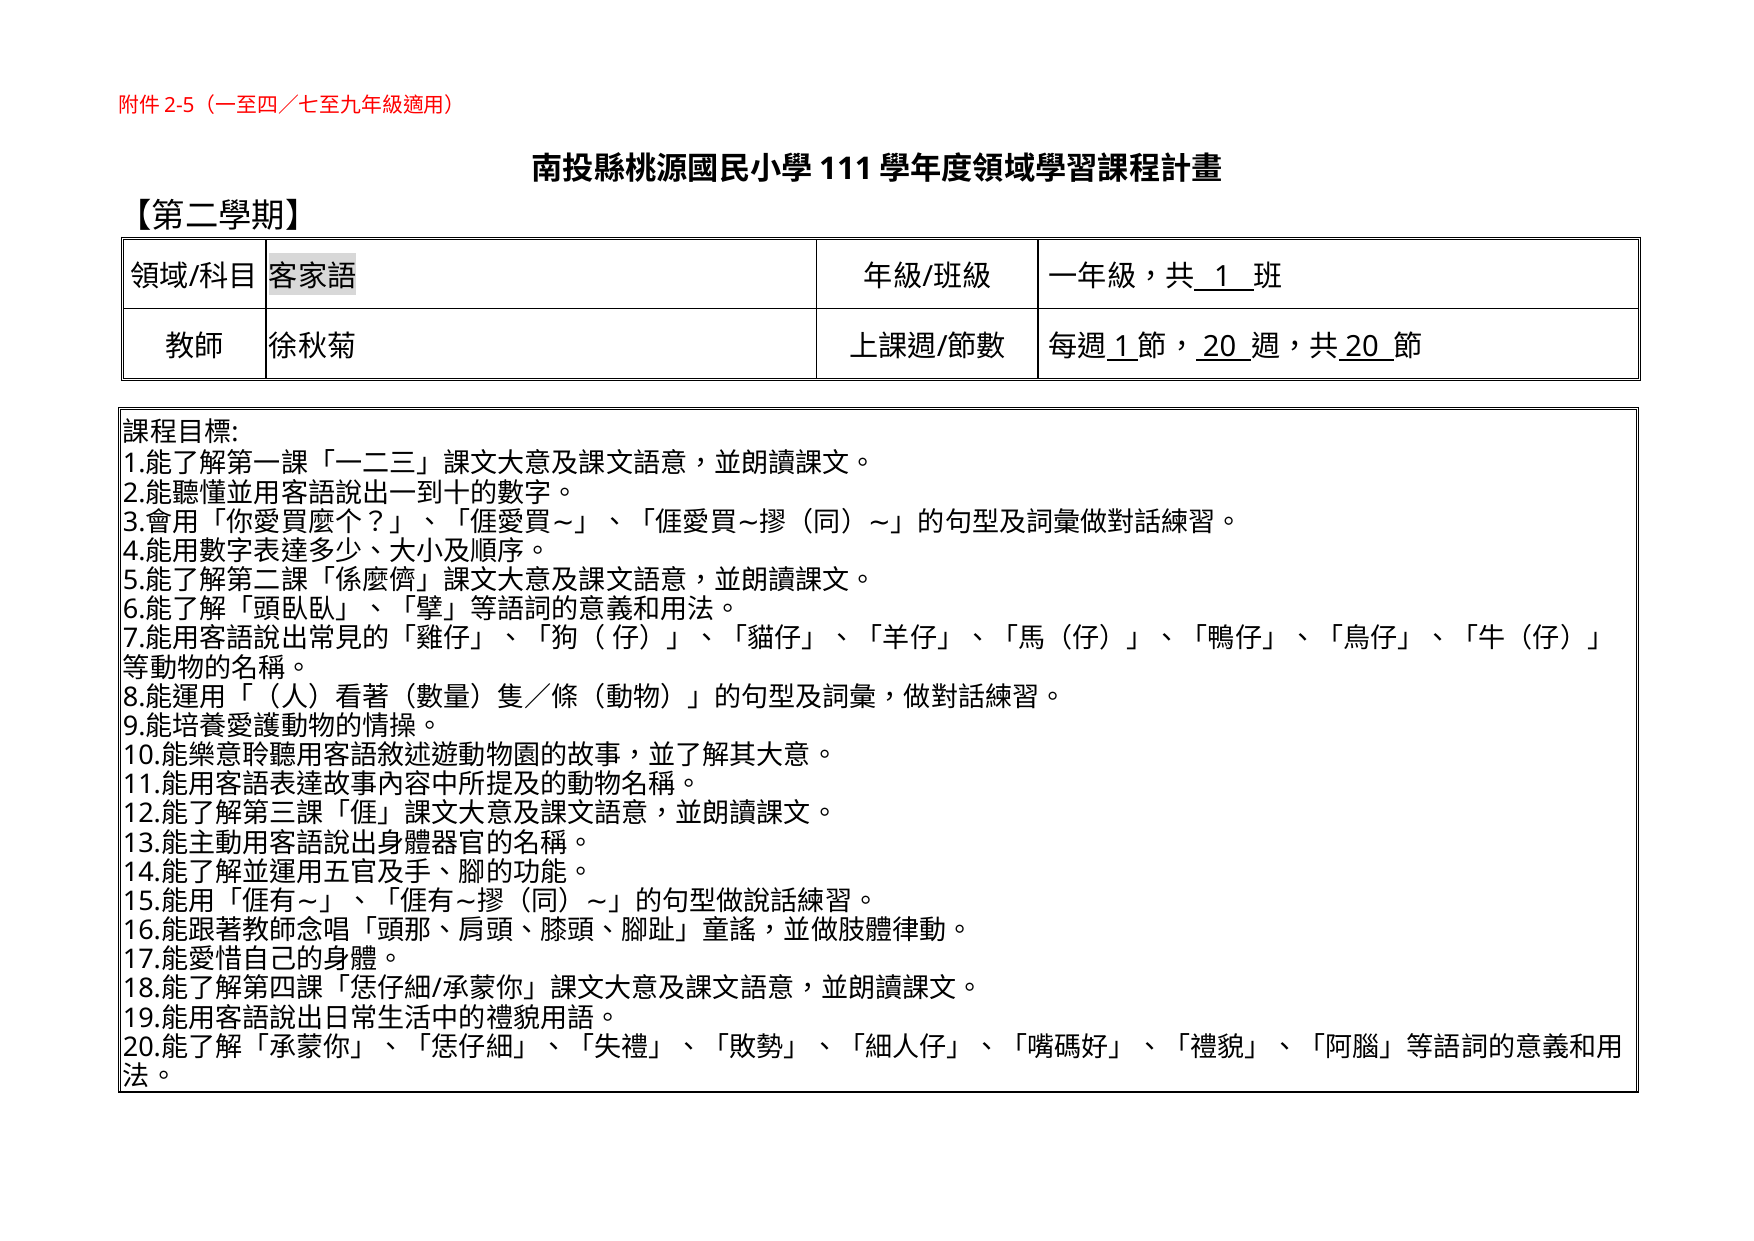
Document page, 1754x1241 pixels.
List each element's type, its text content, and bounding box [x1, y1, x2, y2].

table_header 一年級，共 1 班 [1039, 240, 1638, 307]
table_header 年級/班級 [817, 240, 1037, 307]
text 【第二學期】 [118, 188, 1636, 237]
table_header 領域/科目 [124, 240, 265, 307]
table_cell 每週 1 節， 20 週，共 20 節 [1039, 309, 1638, 378]
text 南投縣桃源國民小學111學年度領域學習課程計畫 [118, 143, 1636, 188]
table_header 客家語 [267, 240, 816, 307]
table_cell 教師 [124, 309, 265, 378]
table_cell 上課週/節數 [817, 309, 1037, 378]
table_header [121, 410, 1636, 1091]
table_cell 徐秋菊 [267, 309, 816, 378]
